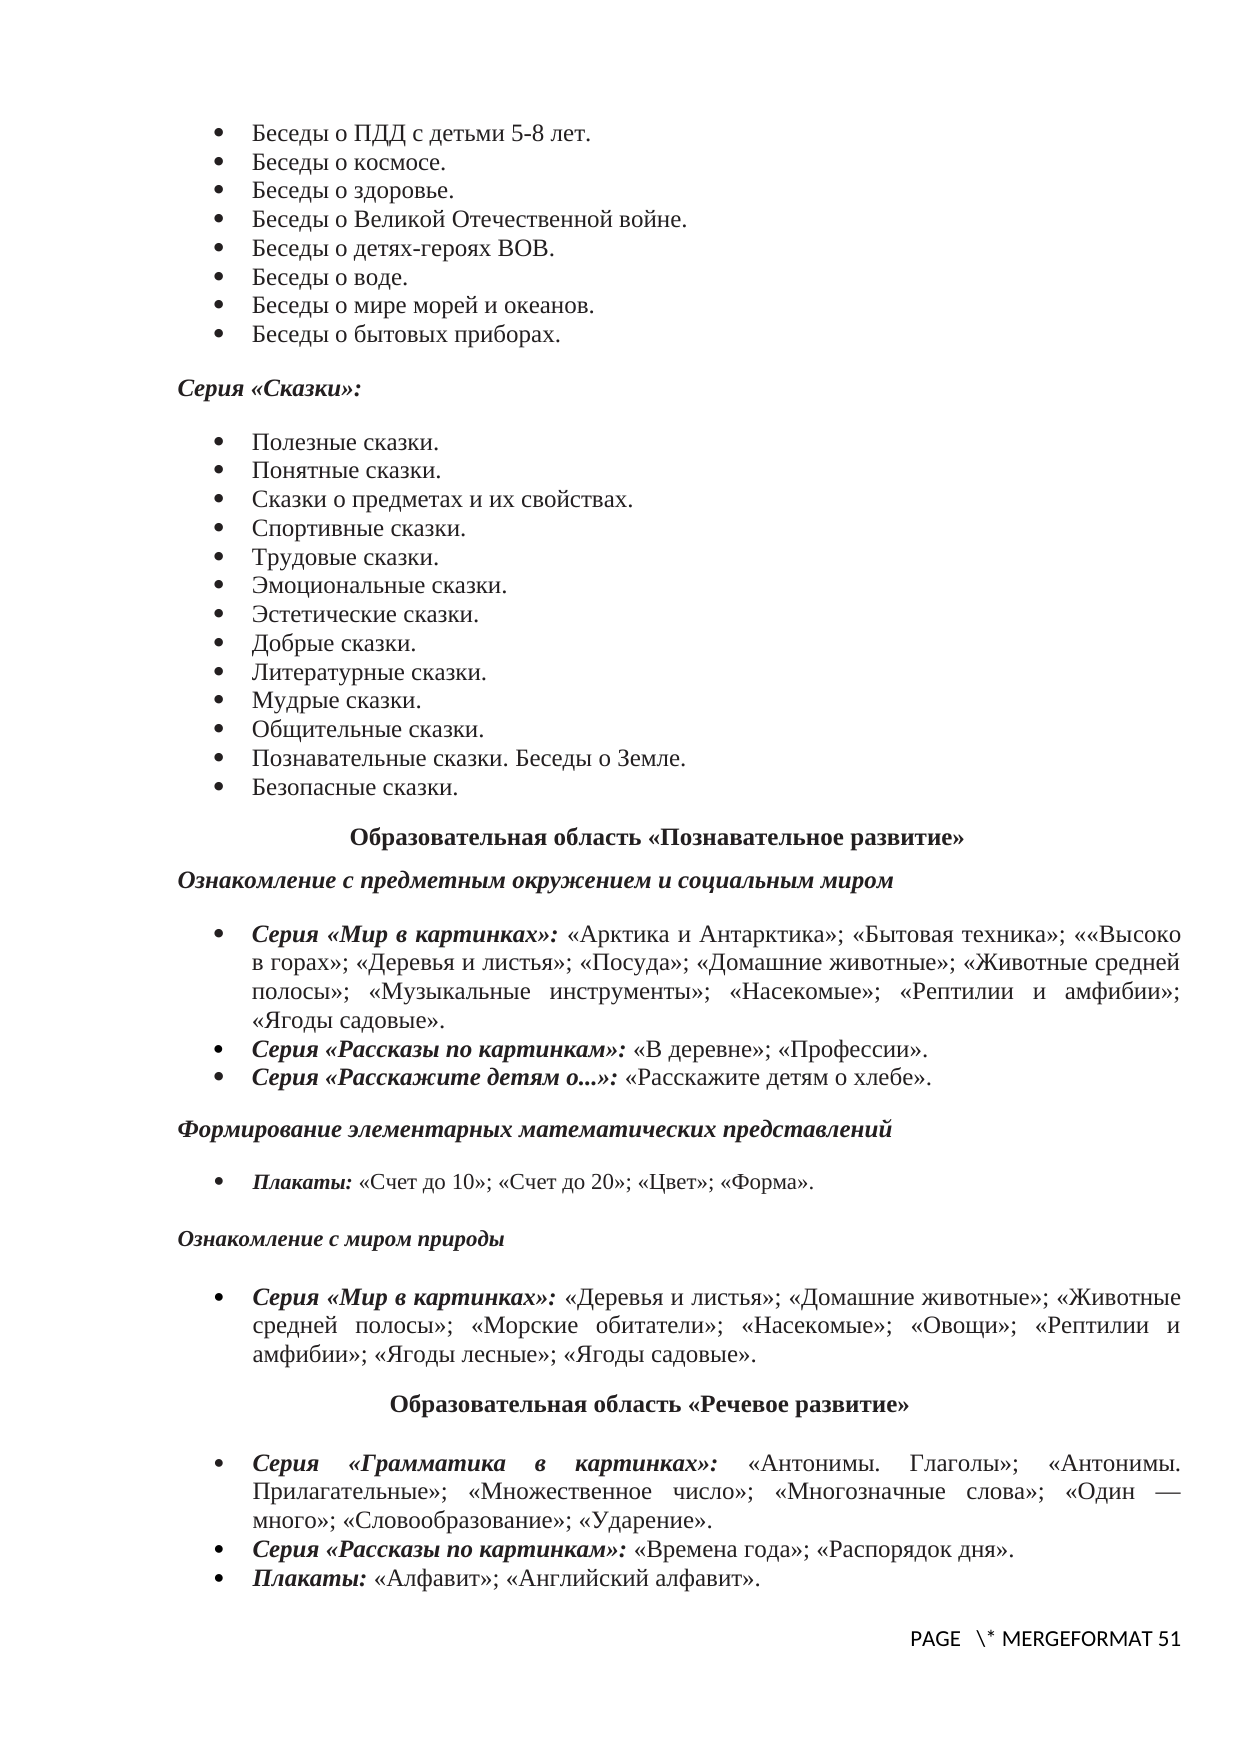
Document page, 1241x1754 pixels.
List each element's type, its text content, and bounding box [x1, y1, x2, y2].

list Беседы о бытовых приборах. [214, 319, 1181, 348]
list Спортивные сказки. [214, 513, 1181, 542]
list Плакаты: «Алфавит»; «Английский алфавит». [215, 1563, 1181, 1591]
list Безопасные сказки. [214, 772, 1181, 801]
list Серия «Мир в картинках»: «Арктика и Антарктика»; «Бытовая техника»; ««Высоко в горах»; «Деревья и листья»; «Посуда»; «Домашние животные»; «Животные средней полосы»; «Музыкальные инструменты»; «Насекомые»; «Рептилии и амфибии»; «Ягоды садовые». [214, 919, 1181, 1034]
list Трудовые сказки. [214, 542, 1181, 571]
list Общительные сказки. [214, 714, 1181, 743]
list Добрые сказки. [214, 628, 1181, 657]
list Полезные сказки. [214, 427, 1181, 456]
list Беседы о космосе. [214, 147, 1181, 176]
list Литературные сказки. [214, 657, 1181, 686]
list Серия «Расскажите детям о...»: «Расскажите детям о хлебе». [214, 1062, 1181, 1091]
list Беседы о мире морей и океанов. [214, 291, 1181, 319]
list Серия «Рассказы по картинкам»: «В деревне»; «Профессии». [214, 1034, 1181, 1062]
list Эмоциональные сказки. [214, 571, 1181, 599]
list Эстетические сказки. [214, 599, 1181, 628]
list Понятные сказки. [214, 456, 1181, 484]
list Познавательные сказки. Беседы о Земле. [214, 743, 1181, 772]
text Серия «Сказки»: [118, 373, 1181, 402]
list Серия «Грамматика в картинках»: «Антонимы. Глаголы»; «Антонимы. Прилагательные»; «Множественное число»; «Многозначные слова»; «Один — много»; «Словообразование»; «Ударение». [215, 1448, 1181, 1534]
text Образовательная область «Познавательное развитие» [133, 826, 1181, 850]
list Беседы о воде. [214, 262, 1181, 291]
text Ознакомление с предметным окружением и социальным миром [118, 865, 1181, 894]
list Серия «Рассказы по картинкам»: «Времена года»; «Распорядок дня». [215, 1534, 1181, 1563]
list Сказки о предметах и их свойствах. [214, 484, 1181, 513]
text Образовательная область «Речевое развитие» [118, 1393, 1181, 1418]
list Плакаты: «Счет до 10»; «Счет до 20»; «Цвет»; «Форма». [215, 1168, 1181, 1194]
list Беседы о здоровье. [214, 176, 1181, 204]
text Формирование элементарных математических представлений [118, 1117, 1181, 1143]
list Беседы о ПДД с детьми 5-8 лет. [214, 118, 1181, 147]
list Серия «Мир в картинках»: «Деревья и листья»; «Домашние животные»; «Животные средней полосы»; «Морские обитатели»; «Насекомые»; «Овощи»; «Рептилии и амфибии»; «Ягоды лесные»; «Ягоды садовые». [215, 1282, 1181, 1368]
list Беседы о детях-героях ВОВ. [214, 233, 1181, 262]
list Беседы о Великой Отечественной войне. [214, 204, 1181, 233]
list Мудрые сказки. [214, 686, 1181, 714]
text Ознакомление с миром природы [118, 1225, 1181, 1251]
